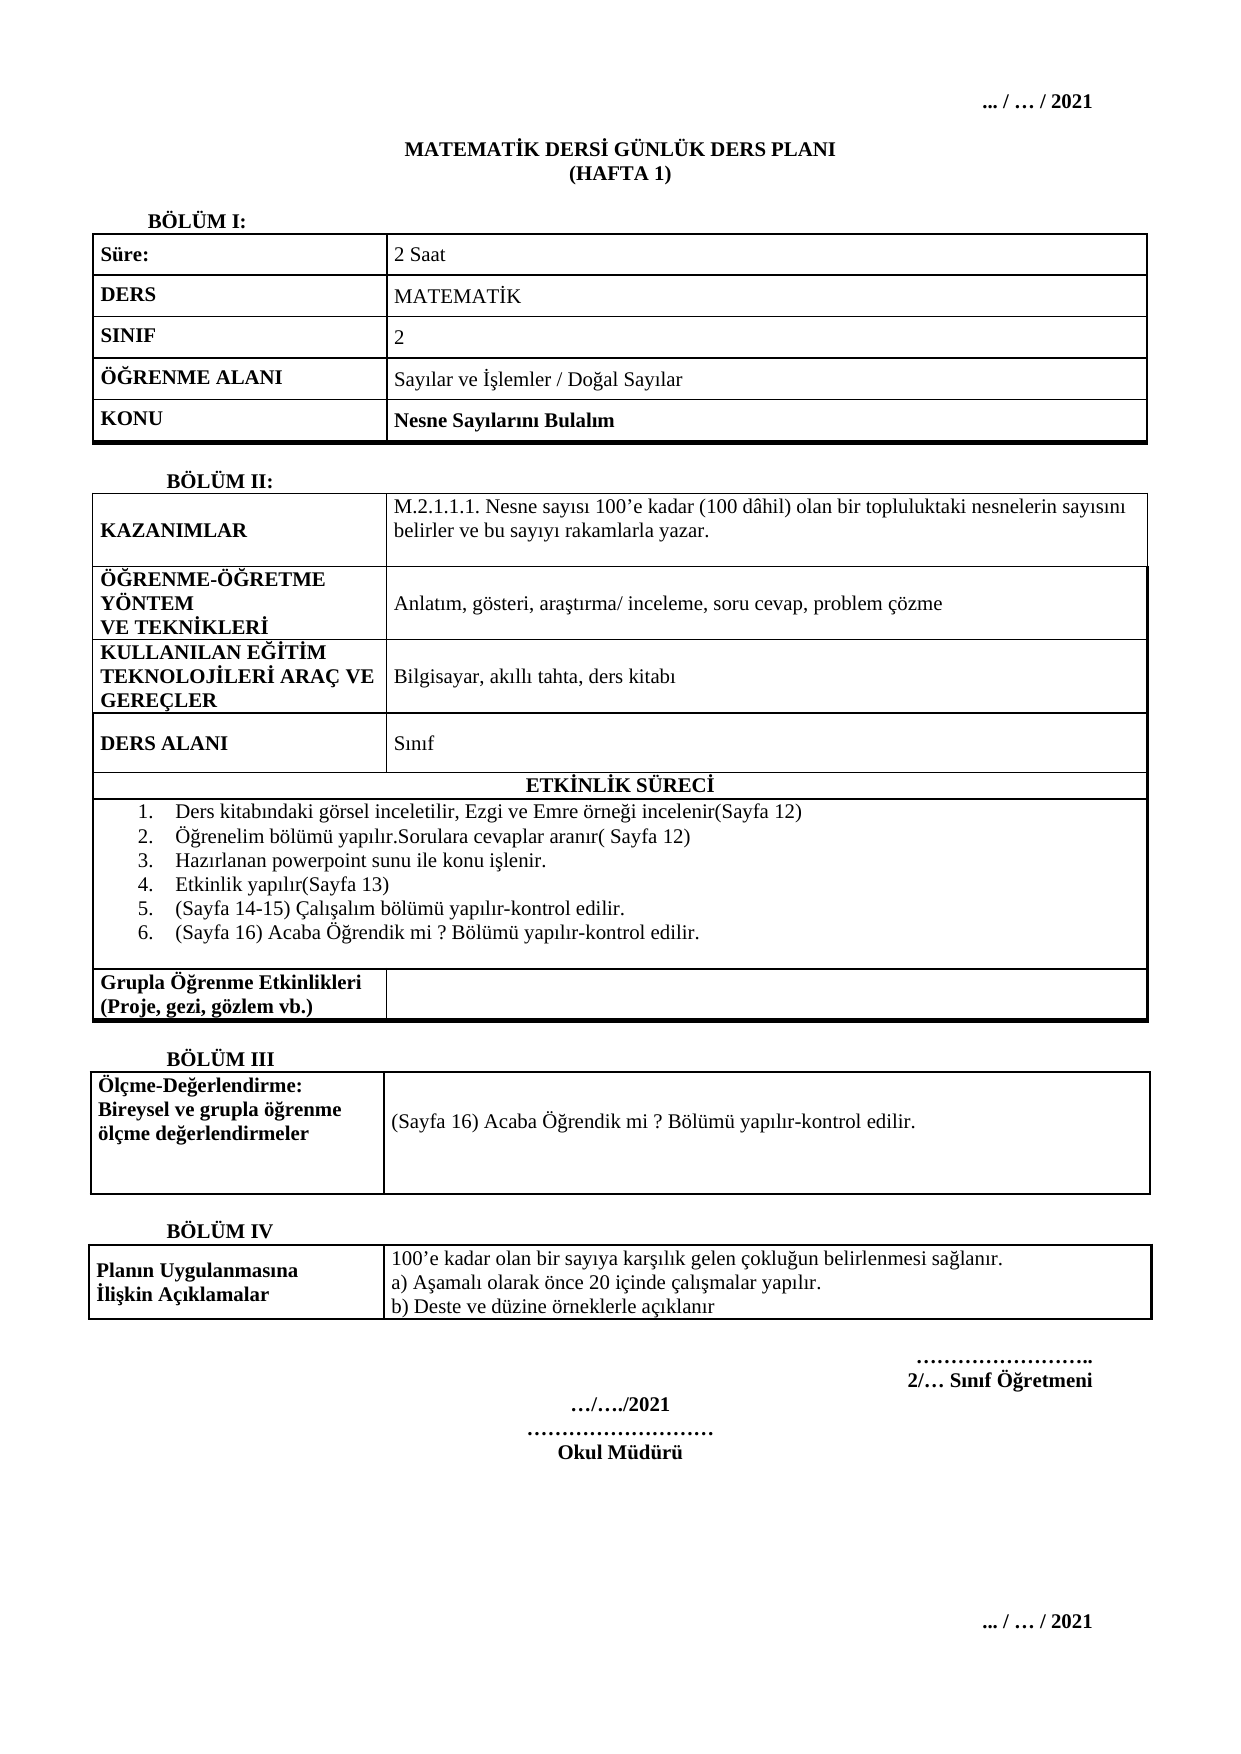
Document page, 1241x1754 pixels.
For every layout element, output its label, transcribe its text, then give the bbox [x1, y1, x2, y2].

table_header Süre: [94, 235, 386, 274]
subtitle BÖLÜM IV [148, 1219, 1092, 1243]
table_cell Ders kitabındaki görsel inceletilir, Ezgi ve Emre örneği incelenir(Sayfa 12) Öğrenelim bölümü yapılır.Sorulara cevaplar aranır( Sayfa 12) Hazırlanan powerpoint sunu ile konu işlenir. Etkinlik yapılır(Sayfa 13) (Sayfa 14-15) Çalışalım bölümü yapılır-kontrol edilir. (Sayfa 16) Acaba Öğrendik mi ? Bölümü yapılır-kontrol edilir. [94, 800, 1146, 968]
text …/…./2021 [148, 1392, 1092, 1416]
table_cell Sınıf [387, 714, 1146, 772]
table_cell KONU [94, 400, 386, 440]
table_header Ölçme-Değerlendirme: Bireysel ve grupla öğrenme ölçme değerlendirmeler [92, 1073, 383, 1193]
table_cell DERS ALANI [94, 714, 386, 772]
subtitle BÖLÜM III [148, 1047, 1092, 1071]
table_cell [387, 970, 1146, 1018]
table_cell ÖĞRENME ALANI [94, 359, 386, 398]
table_cell ETKİNLİK SÜRECİ [94, 773, 1146, 797]
table_cell 2 [388, 317, 1146, 357]
text ……………………… [148, 1416, 1092, 1440]
table_header 100’e kadar olan bir sayıya karşılık gelen çokluğun belirlenmesi sağlanır. a) Aşamalı olarak önce 20 içinde çalışmalar yapılır. b) Deste ve düzine örneklerle açıklanır [385, 1246, 1150, 1318]
table_cell Nesne Sayılarını Bulalım [388, 400, 1146, 440]
table_header 2 Saat [388, 235, 1146, 274]
table_cell KULLANILAN EĞİTİM TEKNOLOJİLERİ ARAÇ VE GEREÇLER [93, 640, 386, 712]
table_cell MATEMATİK [388, 276, 1146, 316]
table_cell Sayılar ve İşlemler / Doğal Sayılar [388, 359, 1146, 398]
table_cell Anlatım, gösteri, araştırma/ inceleme, soru cevap, problem çözme [387, 567, 1146, 639]
text 2/… Sınıf Öğretmeni [148, 1368, 1092, 1392]
text BÖLÜM I: [148, 209, 1092, 233]
text ... / … / 2021 [148, 1609, 1092, 1633]
table_cell DERS [94, 276, 386, 316]
table_cell Bilgisayar, akıllı tahta, ders kitabı [387, 640, 1146, 712]
table_header M.2.1.1.1. Nesne sayısı 100’e kadar (100 dâhil) olan bir topluluktaki nesnelerin sayısını belirler ve bu sayıyı rakamlarla yazar. [387, 494, 1147, 566]
text (HAFTA 1) [148, 161, 1092, 185]
text …………………….. [148, 1344, 1092, 1368]
table_cell SINIF [94, 317, 386, 357]
text MATEMATİK DERSİ GÜNLÜK DERS PLANI [148, 137, 1092, 161]
table_header KAZANIMLAR [93, 494, 386, 566]
table_cell ÖĞRENME-ÖĞRETME YÖNTEM VE TEKNİKLERİ [93, 567, 386, 639]
table_header (Sayfa 16) Acaba Öğrendik mi ? Bölümü yapılır-kontrol edilir. [385, 1073, 1149, 1193]
text ... / … / 2021 [148, 89, 1092, 113]
table_cell Grupla Öğrenme Etkinlikleri (Proje, gezi, gözlem vb.) [94, 970, 386, 1018]
text BÖLÜM II: [148, 468, 1092, 493]
table_header Planın Uygulanmasına İlişkin Açıklamalar [90, 1246, 383, 1318]
text Okul Müdürü [148, 1440, 1092, 1464]
